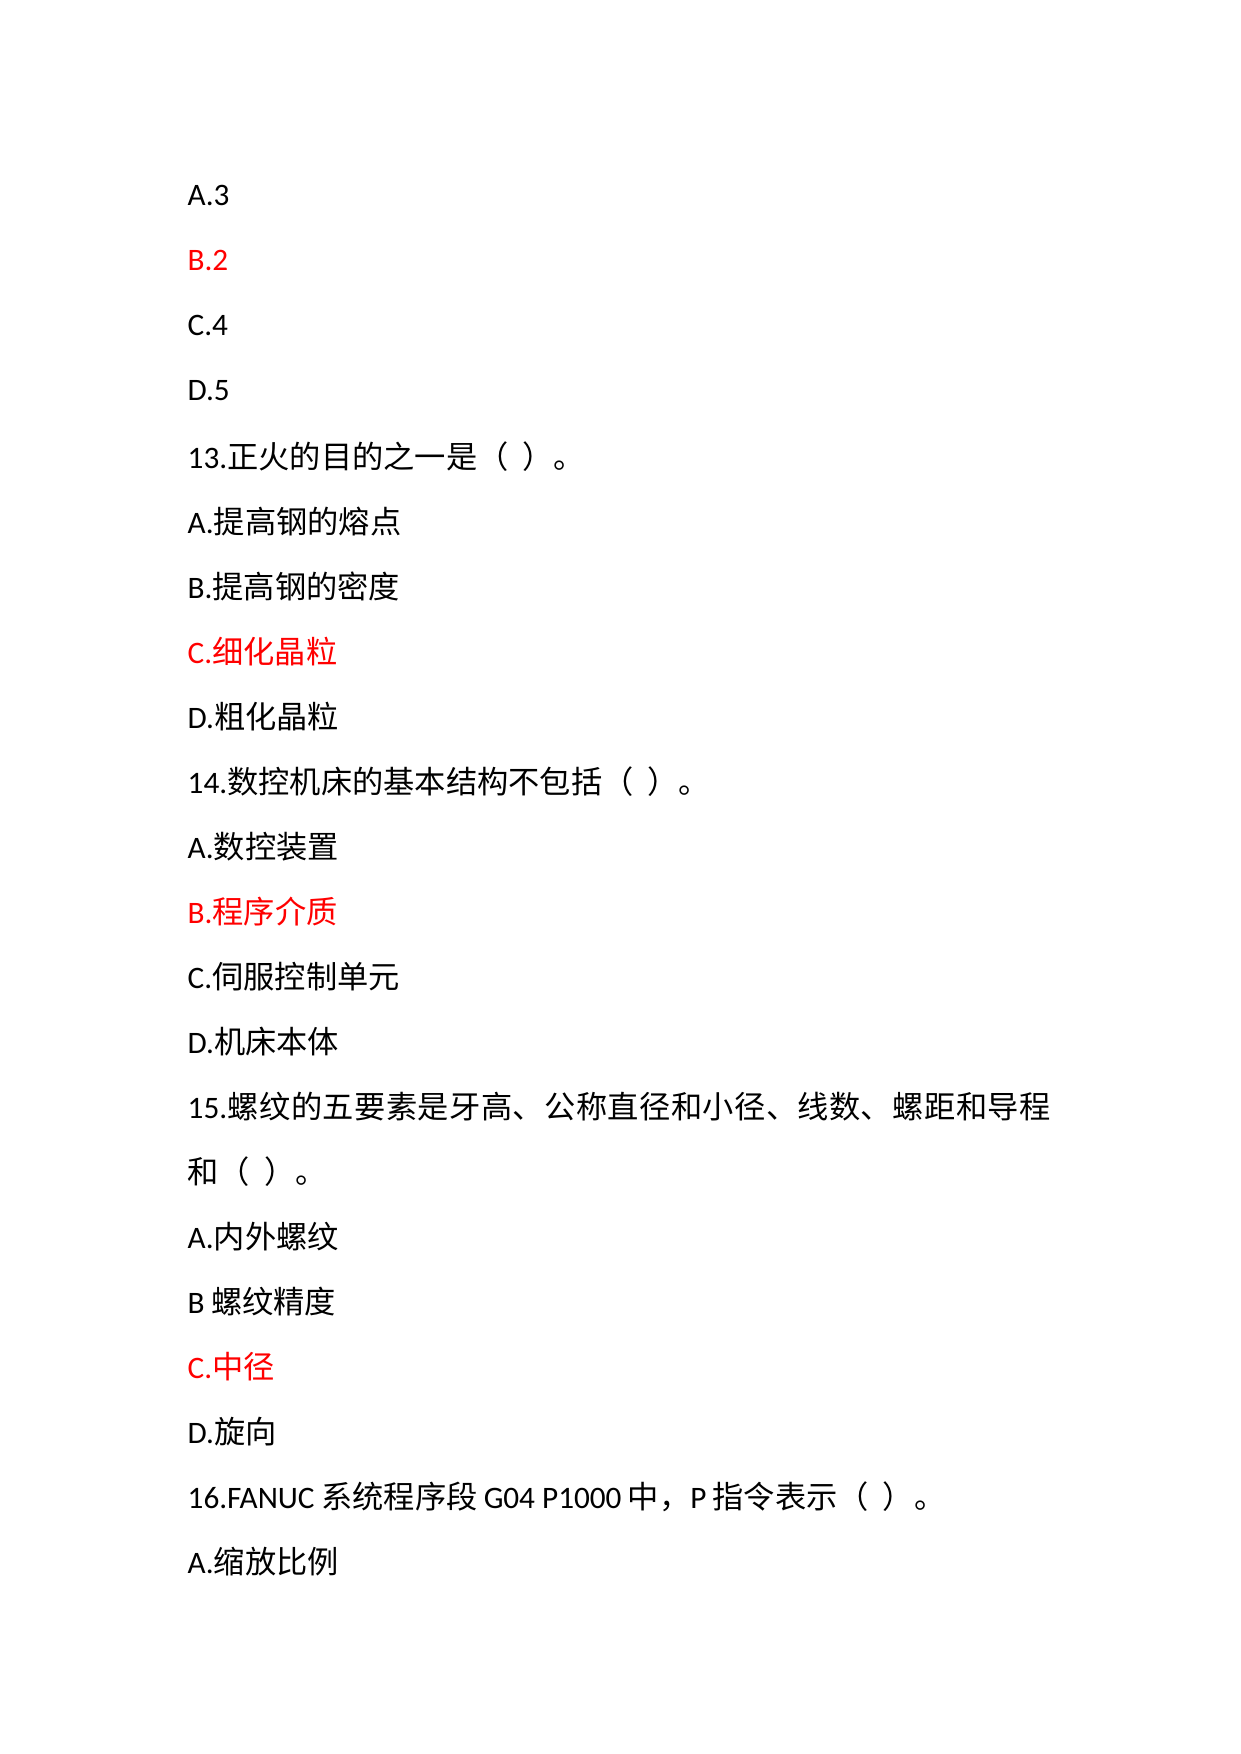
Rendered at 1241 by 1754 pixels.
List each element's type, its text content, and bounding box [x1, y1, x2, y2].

text A.3 [187, 162, 1053, 227]
text B.2 [187, 227, 1053, 292]
text 14.数控机床的基本结构不包括（ ）。 [187, 747, 1053, 812]
text C.伺服控制单元 [187, 942, 1053, 1007]
text A.提高钢的熔点 [187, 487, 1053, 552]
text B.程序介质 [187, 877, 1053, 942]
text C.细化晶粒 [187, 617, 1053, 682]
text D.5 [187, 357, 1053, 422]
text 16.FANUC系统程序段G04 P1000中，P指令表示（ ）。 [187, 1462, 1053, 1527]
text A.数控装置 [187, 812, 1053, 877]
text C.4 [187, 292, 1053, 357]
text C.中径 [187, 1332, 1053, 1397]
text A.缩放比例 [187, 1527, 1053, 1592]
text B.提高钢的密度 [187, 552, 1053, 617]
text A.内外螺纹 [187, 1202, 1053, 1267]
text D.粗化晶粒 [187, 682, 1053, 747]
text D.旋向 [187, 1397, 1053, 1462]
text 13.正火的目的之一是（ ）。 [187, 422, 1053, 487]
text B螺纹精度 [187, 1267, 1053, 1332]
text D.机床本体 [187, 1007, 1053, 1072]
text 15.螺纹的五要素是牙高、公称直径和小径、线数、螺距和导程和（ ）。 [187, 1072, 1053, 1202]
